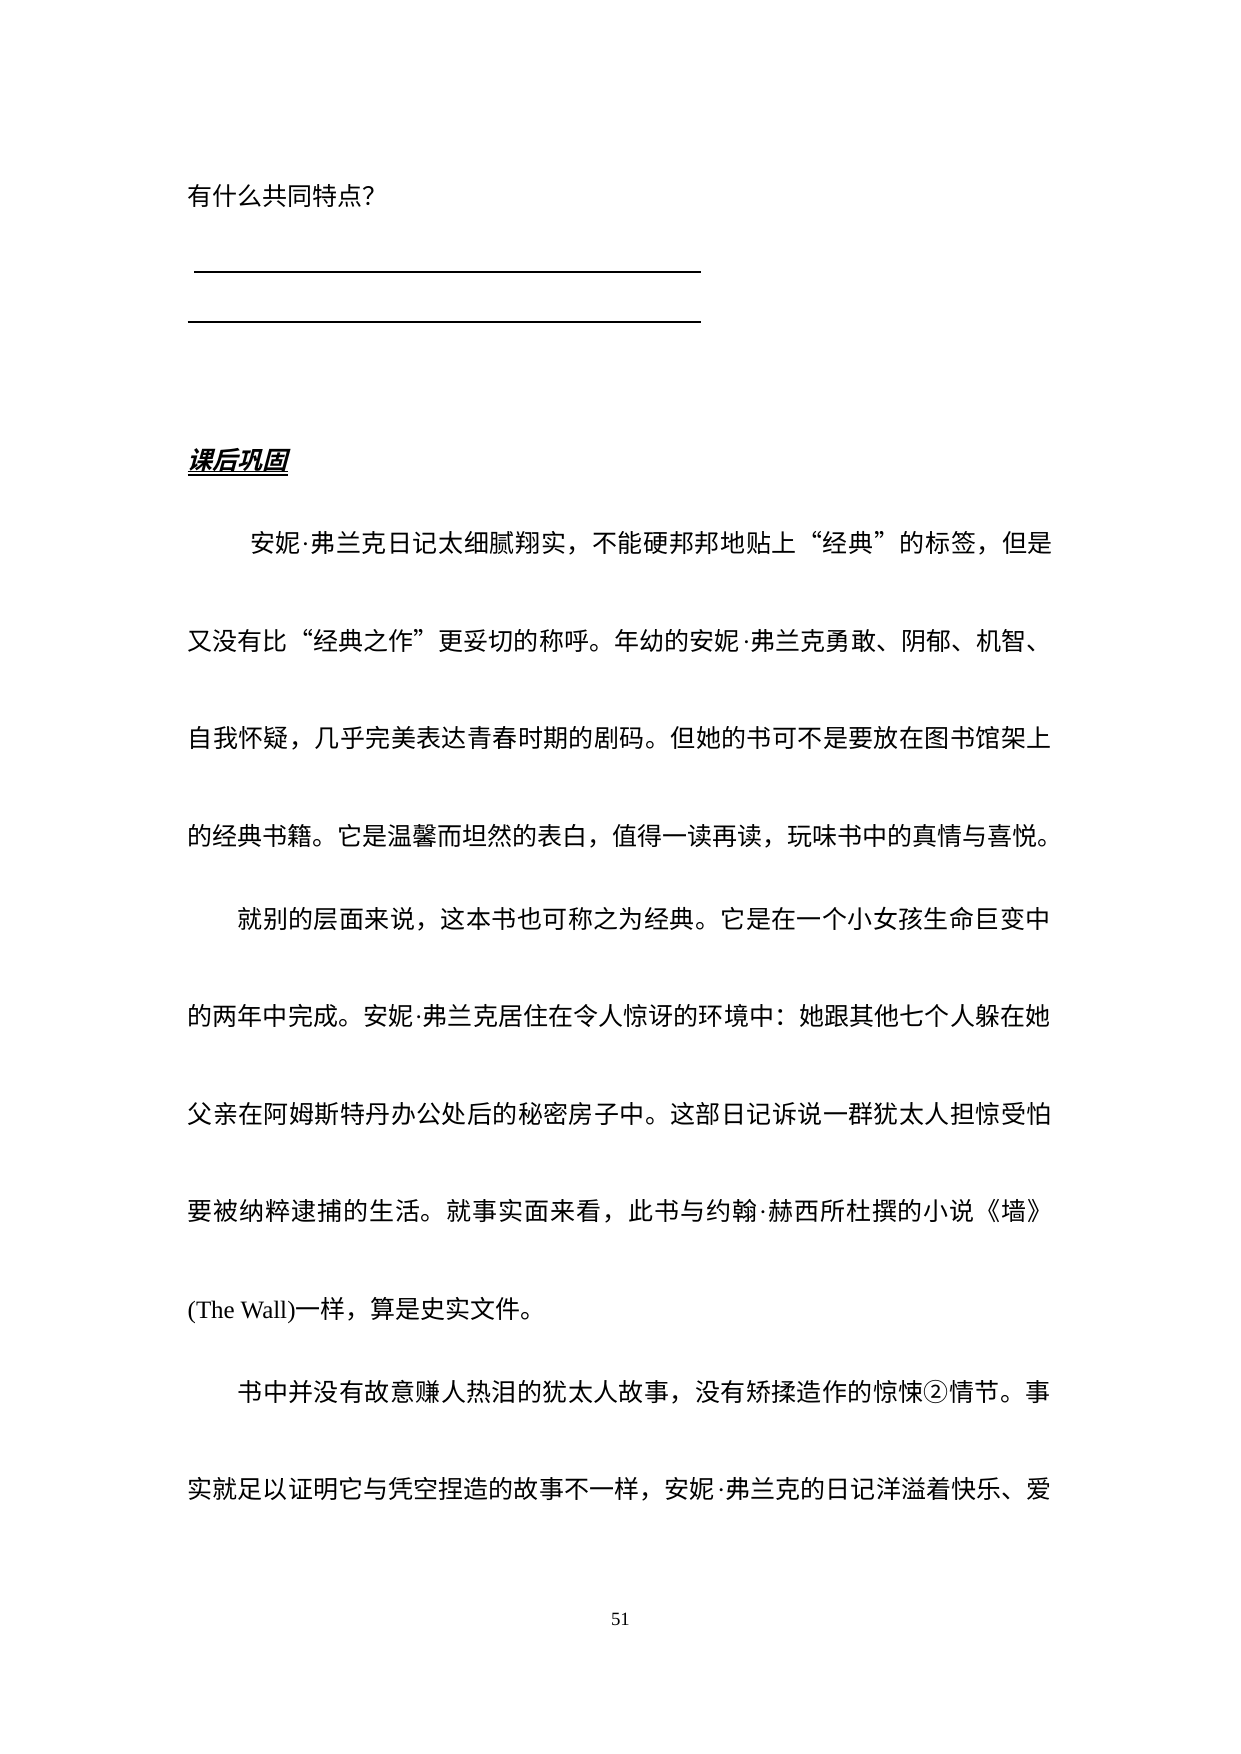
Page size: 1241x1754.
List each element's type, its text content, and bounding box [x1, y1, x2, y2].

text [187, 1358, 1053, 1520]
text 就别的层面来说，这本书也可称之为经典。它是在一个小女孩生命巨变中的两年中完成。安妮·弗兰克居住在令人惊讶的环境中：她跟其他七个人躲在她父亲在阿姆斯特丹办公处后的秘密房子中。这部日记诉说一群犹太人担惊受怕要被纳粹逮捕的生活。就事实面来看，此书与约翰·赫西所杜撰的小说《墙》(The Wall)一样，算是史实文件。 [187, 885, 1053, 1340]
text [187, 162, 1053, 227]
text 课后巩固 [187, 426, 1053, 491]
text 安妮·弗兰克日记太细腻翔实，不能硬邦邦地贴上“经典”的标签，但是又没有比“经典之作”更妥切的称呼。年幼的安妮·弗兰克勇敢、阴郁、机智、自我怀疑，几乎完美表达青春时期的剧码。但她的书可不是要放在图书馆架上的经典书籍。它是温馨而坦然的表白，值得一读再读，玩味书中的真情与喜悦。 [187, 509, 1053, 867]
